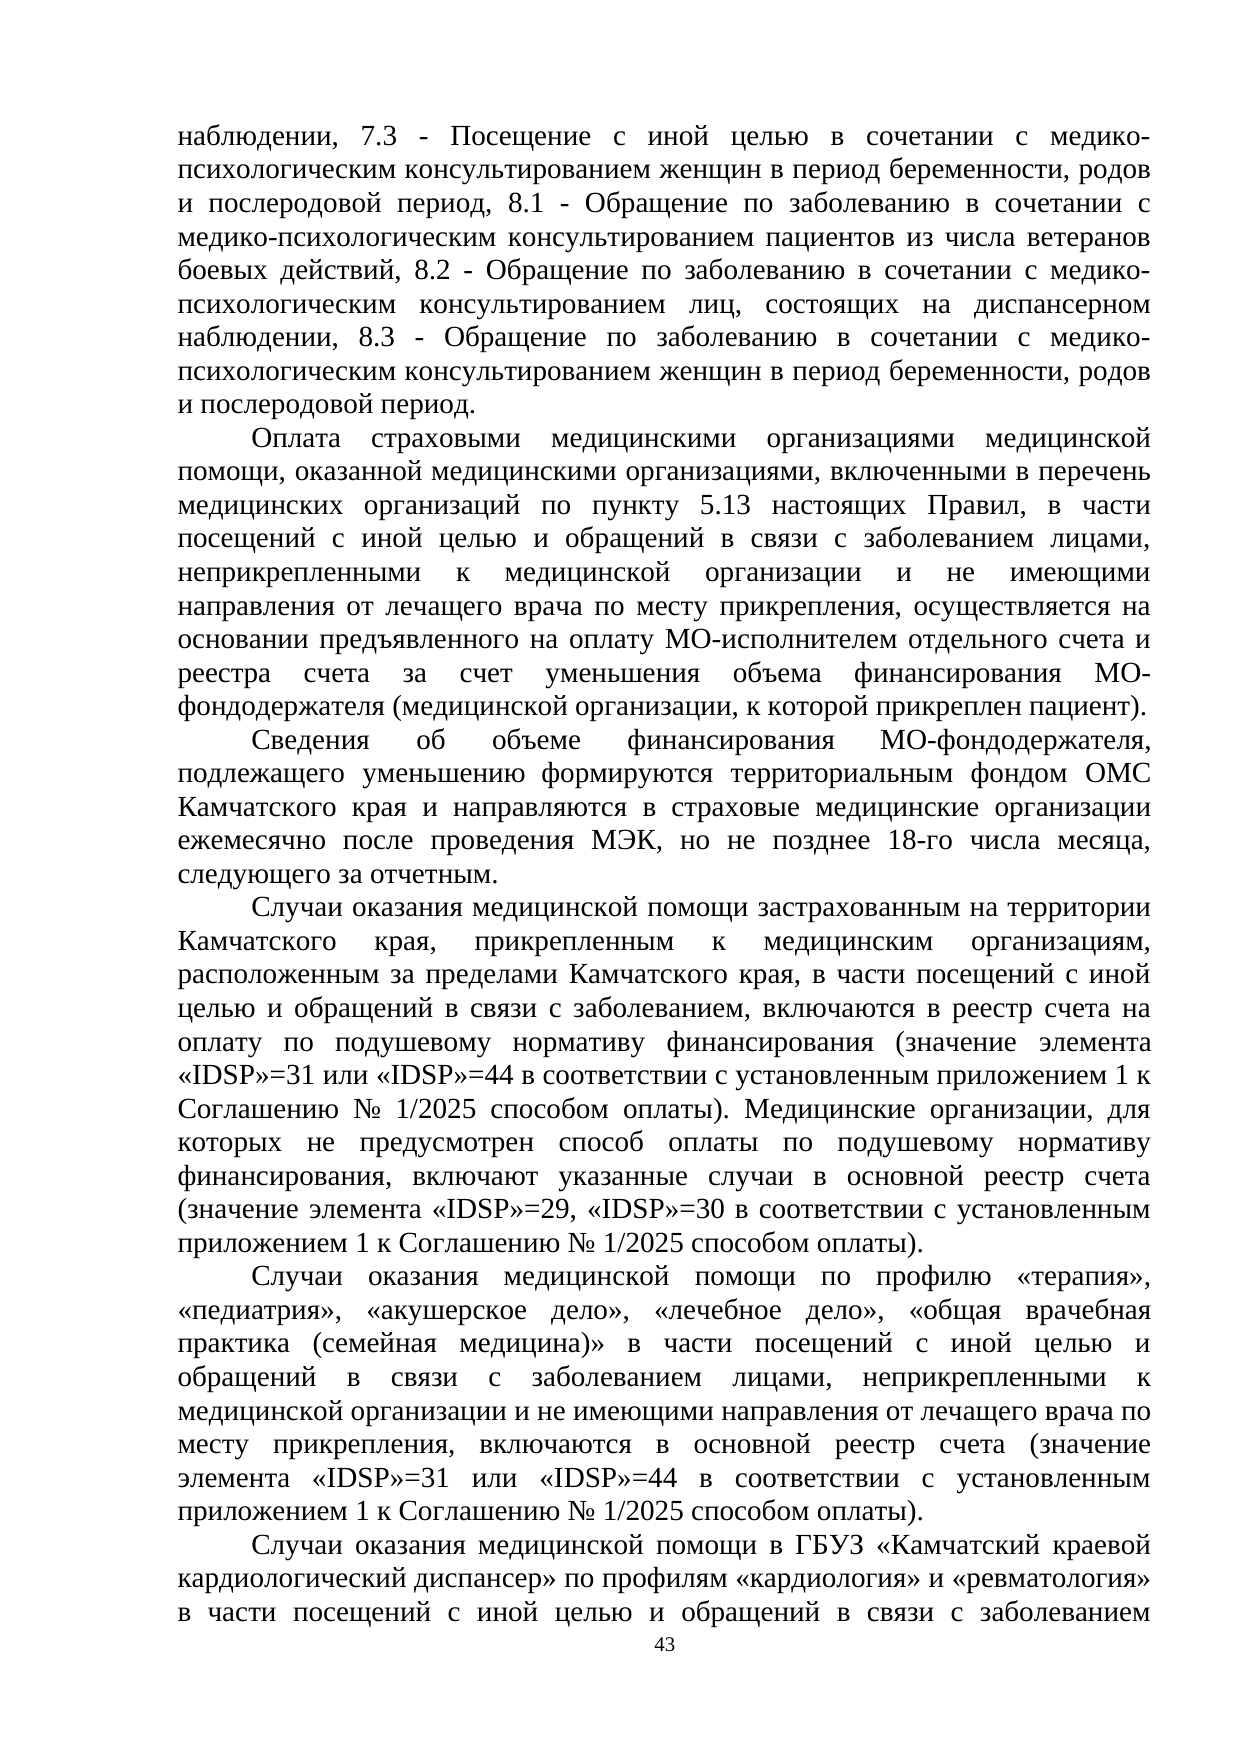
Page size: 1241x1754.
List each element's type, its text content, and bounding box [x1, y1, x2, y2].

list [177, 118, 1152, 420]
list Сведения об объеме финансирования МО-фондодержателя, подлежащего уменьшению формируются территориальным фондом ОМС Камчатского края и направляются в страховые медицинские организации ежемесячно после проведения МЭК, но не позднее 18-го числа месяца, следующего за отчетным. [177, 722, 1152, 889]
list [177, 1527, 1152, 1627]
list Случаи оказания медицинской помощи по профилю «терапия», «педиатрия», «акушерское дело», «лечебное дело», «общая врачебная практика (семейная медицина)» в части посещений с иной целью и обращений в связи с заболеванием лицами, неприкрепленными к медицинской организации и не имеющими направления от лечащего врача по месту прикрепления, включаются в основной реестр счета (значение элемента «IDSP»=31 или «IDSP»=44 в соответствии с установленным приложением 1 к Соглашению № 1/2025 способом оплаты). [177, 1258, 1152, 1527]
list Случаи оказания медицинской помощи застрахованным на территории Камчатского края, прикрепленным к медицинским организациям, расположенным за пределами Камчатского края, в части посещений с иной целью и обращений в связи с заболеванием, включаются в реестр счета на оплату по подушевому нормативу финансирования (значение элемента «IDSP»=31 или «IDSP»=44 в соответствии с установленным приложением 1 к Соглашению № 1/2025 способом оплаты). Медицинские организации, для которых не предусмотрен способ оплаты по подушевому нормативу финансирования, включают указанные случаи в основной реестр счета (значение элемента «IDSP»=29, «IDSP»=30 в соответствии с установленным приложением 1 к Соглашению № 1/2025 способом оплаты). [177, 889, 1152, 1258]
list Оплата страховыми медицинскими организациями медицинской помощи, оказанной медицинскими организациями, включенными в перечень медицинских организаций по пункту 5.13 настоящих Правил, в части посещений с иной целью и обращений в связи с заболеванием лицами, неприкрепленными к медицинской организации и не имеющими направления от лечащего врача по месту прикрепления, осуществляется на основании предъявленного на оплату МО-исполнителем отдельного счета и реестра счета за счет уменьшения объема финансирования МО-фондодержателя (медицинской организации, к которой прикреплен пациент). [177, 420, 1152, 722]
